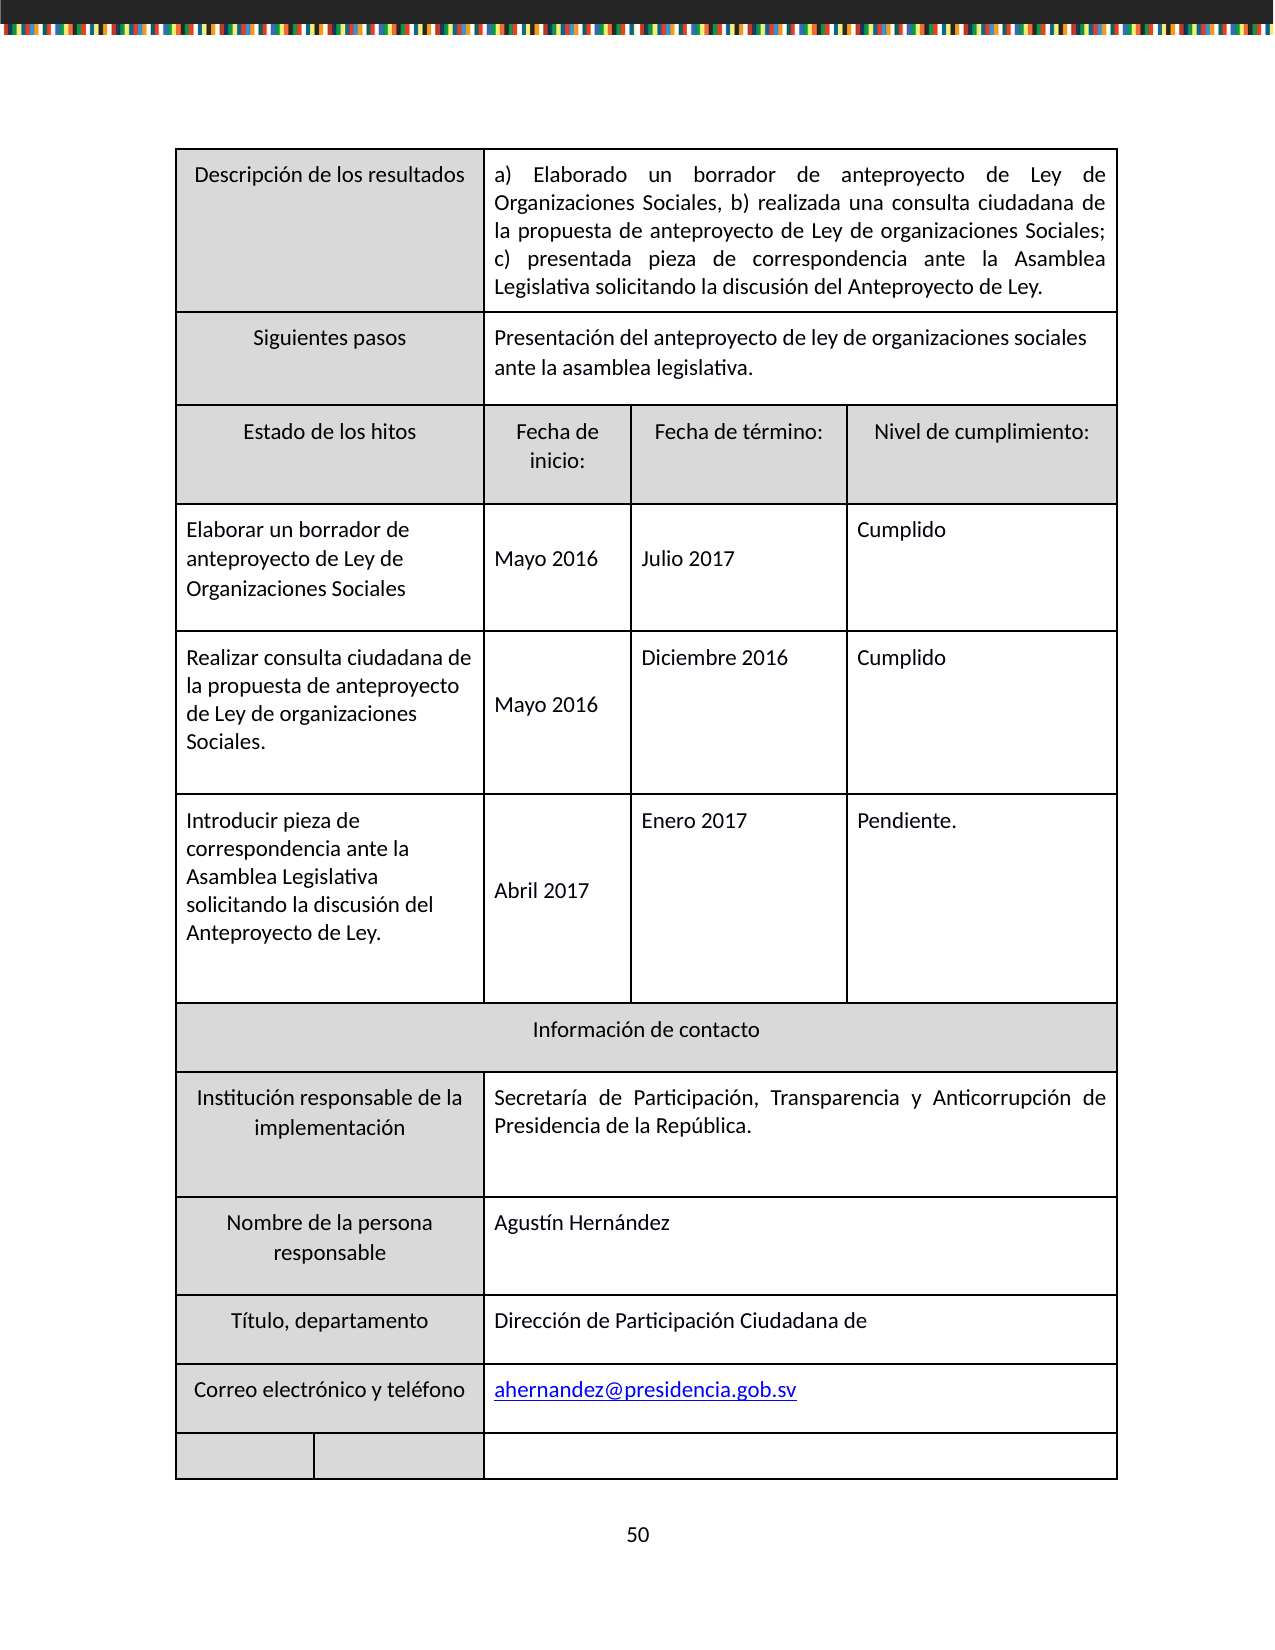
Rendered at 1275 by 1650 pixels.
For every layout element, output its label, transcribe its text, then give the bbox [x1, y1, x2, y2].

table_cell Nivel de cumplimiento: [848, 406, 1116, 503]
table_cell Cumplido [848, 632, 1116, 793]
table_cell Nombre de la persona responsable [177, 1198, 483, 1294]
table_cell Diciembre 2016 [632, 632, 846, 793]
table_cell Elaborar un borrador de anteproyecto de Ley de Organizaciones Sociales [177, 505, 483, 630]
table_cell Estado de los hitos [177, 406, 483, 503]
table_cell Secretaría de Participación, Transparencia y Anticorrupción de Presidencia de la República. [485, 1073, 1116, 1196]
table_cell Pendiente. [848, 795, 1116, 1002]
table_cell a) Elaborado un borrador de anteproyecto de Ley de Organizaciones Sociales, b) realizada una consulta ciudadana de la propuesta de anteproyecto de Ley de organizaciones Sociales; c) presentada pieza de correspondencia ante la Asamblea Legislativa solicitando la discusión del Anteproyecto de Ley. [485, 150, 1116, 311]
table_cell Cumplido [848, 505, 1116, 630]
table_cell Enero 2017 [632, 795, 846, 1002]
table_cell Descripción de los resultados [177, 150, 483, 311]
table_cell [485, 1434, 1116, 1478]
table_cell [315, 1434, 483, 1478]
table_cell Fecha de término: [632, 406, 846, 503]
table_cell Introducir pieza de correspondencia ante la Asamblea Legislativa solicitando la discusión del Anteproyecto de Ley. [177, 795, 483, 1002]
table_cell Agustín Hernández [485, 1198, 1116, 1294]
table_cell Realizar consulta ciudadana de la propuesta de anteproyecto de Ley de organizaciones Sociales. [177, 632, 483, 793]
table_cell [177, 1434, 313, 1478]
table_cell Mayo 2016 [485, 505, 630, 630]
table_cell Presentación del anteproyecto de ley de organizaciones sociales ante la asamblea legislativa. [485, 313, 1116, 404]
table_cell Mayo 2016 [485, 632, 630, 793]
table_cell Información de contacto [177, 1004, 1116, 1071]
table_cell Dirección de Participación Ciudadana de [485, 1296, 1116, 1363]
table_cell Fecha de inicio: [485, 406, 630, 503]
table_cell Abril 2017 [485, 795, 630, 1002]
table_cell Título, departamento [177, 1296, 483, 1363]
table_cell Siguientes pasos [177, 313, 483, 404]
table_cell Correo electrónico y teléfono [177, 1365, 483, 1432]
table_cell Julio 2017 [632, 505, 846, 630]
table_cell ahernandez@presidencia.gob.sv [485, 1365, 1116, 1432]
table_cell Institución responsable de la implementación [177, 1073, 483, 1196]
